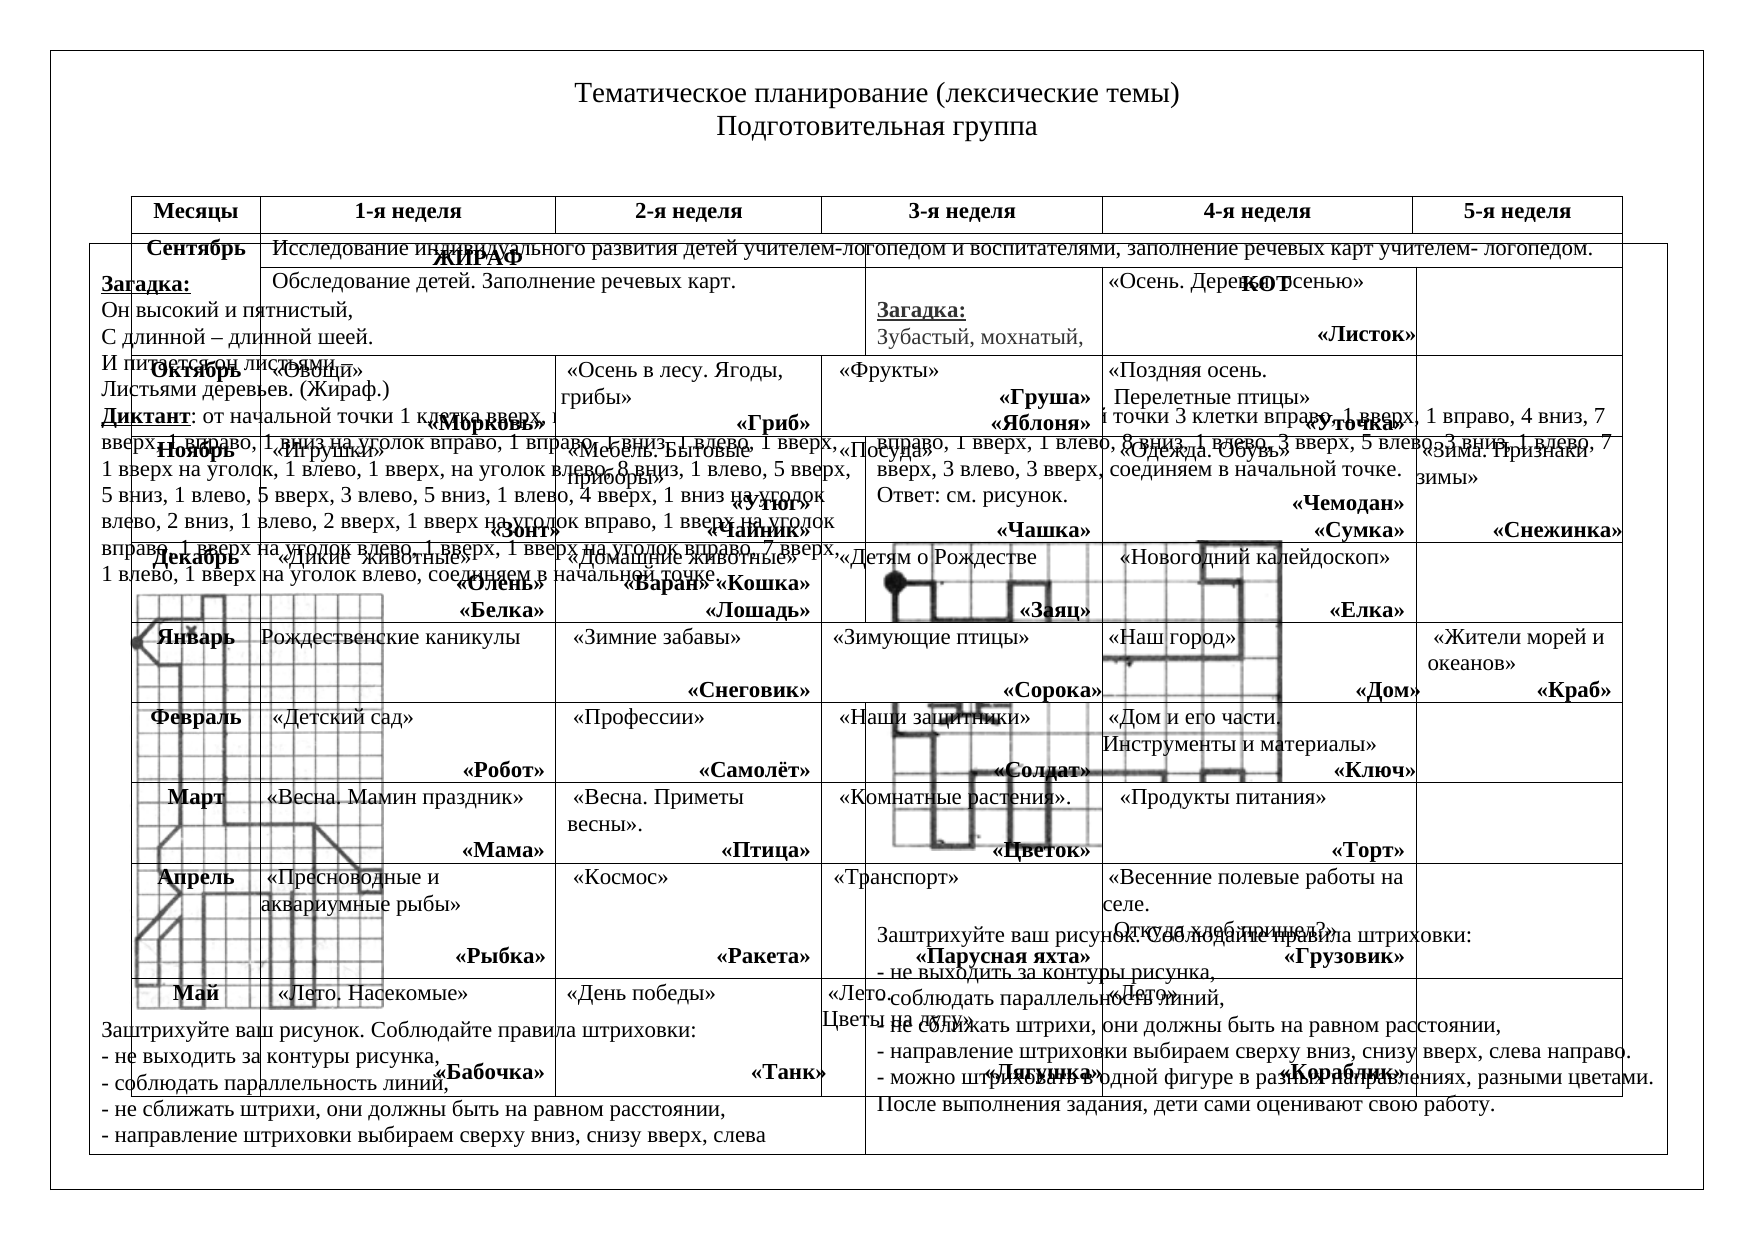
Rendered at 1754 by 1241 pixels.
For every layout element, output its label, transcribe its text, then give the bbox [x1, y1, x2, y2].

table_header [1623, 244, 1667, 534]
table_cell Ноябрь [132, 437, 260, 542]
table_cell Февраль [132, 703, 260, 782]
table_cell Май [132, 979, 260, 1096]
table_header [90, 244, 865, 1153]
table_cell «Лето. Цветы на лугу» «Лягушка» [822, 979, 1102, 1096]
table_cell «Продукты питания» «Торт» [1103, 783, 1416, 862]
table_cell «Дом и его части. Инструменты и материалы» «Ключ» [1103, 703, 1416, 782]
table_cell «Осень. Деревья осенью» «Листок» [1103, 268, 1416, 355]
table_cell «Овощи» «Морковь» [261, 356, 555, 436]
table_cell «Наш город» «Дом» [1103, 623, 1416, 702]
table_cell «Домашние животные» «Баран» «Кошка» «Лошадь» [556, 543, 821, 622]
text Тематическое планирование (лексические темы) [75, 75, 1679, 108]
table_cell Март [132, 783, 260, 862]
table_cell «Дикие животные» «Олень» «Белка» [261, 543, 555, 622]
table_cell «Поздняя осень. Перелетные птицы» «Уточка» [1103, 356, 1416, 436]
table_cell [1417, 703, 1622, 782]
table_cell «День победы» «Танк» [556, 979, 821, 1096]
table_cell «Детям о Рождестве «Заяц» [822, 543, 1102, 622]
table_cell Январь [132, 623, 260, 702]
table_cell Апрель [132, 864, 260, 978]
table_header 3-я неделя [822, 197, 1102, 232]
table_cell «Новогодний калейдоскоп» «Елка» [1103, 543, 1416, 622]
table_cell «Зимующие птицы» «Сорока» [822, 623, 1102, 702]
table_cell «Транспорт» «Парусная яхта» [822, 864, 1102, 978]
table_cell Сентябрь [132, 234, 260, 355]
table_cell «Детский сад» «Робот» [261, 703, 555, 782]
table_cell [1417, 864, 1622, 978]
table_cell «Посуда» «Чашка» [822, 437, 1102, 542]
table_cell [1417, 979, 1622, 1096]
table_cell Декабрь [132, 543, 260, 622]
table_header 2-я неделя [556, 197, 821, 232]
table_cell «Лето» «Кораблик» [1103, 979, 1416, 1096]
table_cell [1417, 543, 1622, 622]
table_header Месяцы [132, 197, 260, 232]
table_cell Октябрь [132, 356, 260, 436]
table_cell [1417, 783, 1622, 862]
table_cell «Фрукты» «Груша» «Яблоня» [822, 356, 1102, 436]
table_cell «Зима. Признаки зимы» «Снежинка» [1417, 437, 1622, 542]
table_cell «Космос» «Ракета» [556, 864, 821, 978]
table_cell «Весна. Мамин праздник» «Мама» [261, 783, 555, 862]
table_cell «Лето. Насекомые» «Бабочка» [261, 979, 555, 1096]
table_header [866, 857, 1667, 1153]
table_cell Обследование детей. Заполнение речевых карт. [261, 268, 1102, 355]
table_cell «Осень в лесу. Ягоды, грибы» «Гриб» [556, 356, 821, 436]
table_cell [1417, 356, 1622, 436]
table_cell [1417, 268, 1622, 355]
table_cell «Одежда. Обувь» «Чемодан» «Сумка» [1103, 437, 1416, 542]
table_cell Рождественские каникулы [261, 623, 555, 702]
table_header 4-я неделя [1103, 197, 1412, 232]
table_cell «Весенние полевые работы на селе. Откуда хлеб пришел?» «Грузовик» [1103, 864, 1416, 978]
table_cell «Весна. Приметы весны». «Птица» [556, 783, 821, 862]
text Подготовительная группа [75, 108, 1679, 142]
table_cell «Игрушки» «Зонт» [261, 437, 555, 542]
table_cell «Комнатные растения». «Цветок» [822, 783, 1102, 862]
table_cell Исследование индивидуального развития детей учителем-логопедом и воспитателями, заполнение речевых карт учителем- логопедом. [261, 234, 1622, 267]
table_cell «Наши защитники» «Солдат» [822, 703, 1102, 782]
table_cell «Мебель. Бытовые приборы» «Утюг» «Чайник» [556, 437, 821, 542]
table_cell «Пресноводные и аквариумные рыбы» «Рыбка» [261, 864, 555, 978]
table_header 5-я неделя [1413, 197, 1622, 232]
table_header 1-я неделя [261, 197, 555, 232]
table_cell «Жители морей и океанов» «Краб» [1417, 623, 1622, 702]
table_cell «Профессии» «Самолёт» [556, 703, 821, 782]
table_cell «Зимние забавы» «Снеговик» [556, 623, 821, 702]
